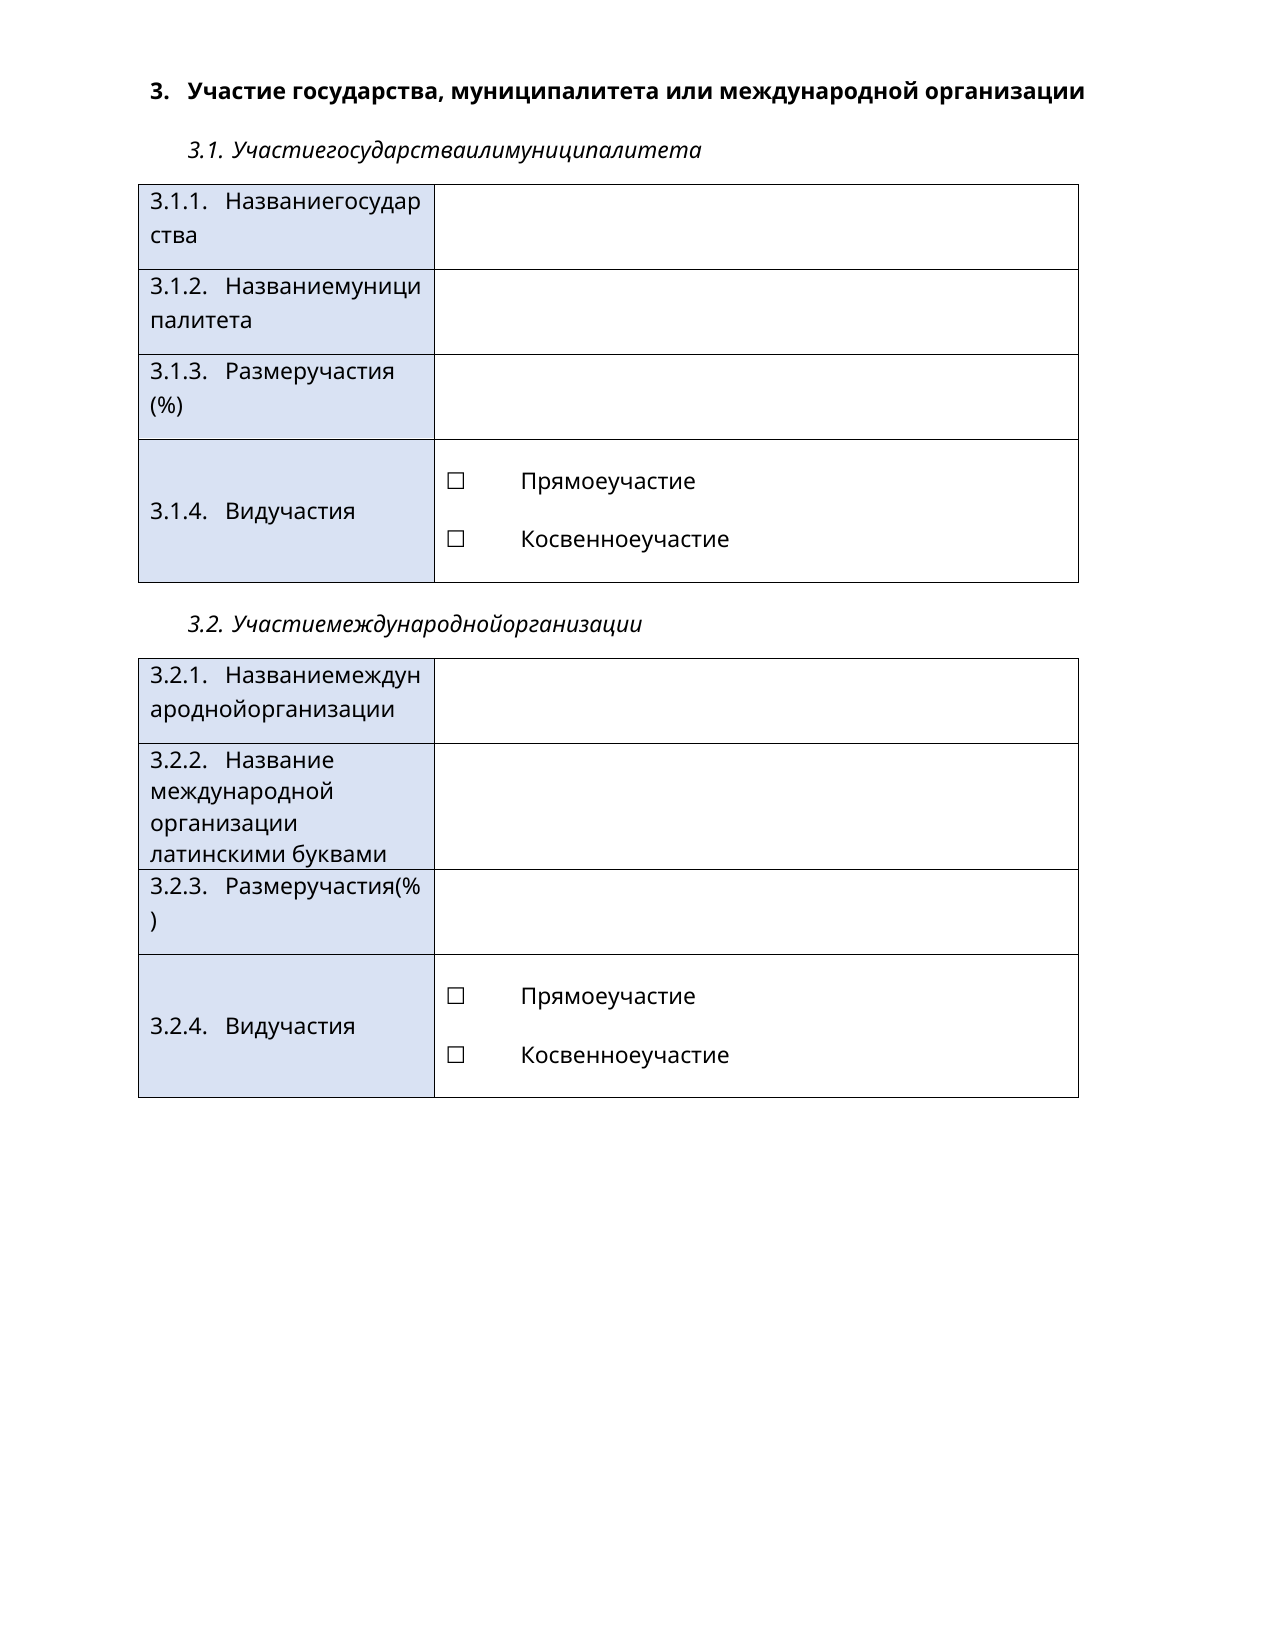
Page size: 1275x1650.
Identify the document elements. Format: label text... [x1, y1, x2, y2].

table_cell [435, 270, 1078, 354]
table_cell Видучастия [139, 440, 434, 582]
table_cell Размеручастия (%) [139, 355, 434, 438]
table_cell ☐ Прямоеучастие ☐ Косвенноеучастие [435, 955, 1078, 1097]
list Участиемеждународнойорганизации [187, 608, 1125, 639]
table_header Названиемеждународнойорганизации [139, 659, 434, 743]
table_header [435, 185, 1078, 269]
table_header Названиегосударства [139, 185, 434, 269]
list Участиегосударстваилимуниципалитета [187, 134, 1125, 165]
table_cell Видучастия [139, 955, 434, 1097]
table_cell [435, 355, 1078, 438]
list Участие государства, муниципалитета или международной организации [150, 75, 1125, 106]
table_cell Название международной организации латинскими буквами [139, 744, 434, 869]
table_cell [435, 870, 1078, 954]
table_cell Размеручастия(%) [139, 870, 434, 954]
table_cell Названиемуниципалитета [139, 270, 434, 354]
table_cell [435, 744, 1078, 869]
table_header [435, 659, 1078, 743]
table_cell ☐ Прямоеучастие ☐ Косвенноеучастие [435, 440, 1078, 582]
